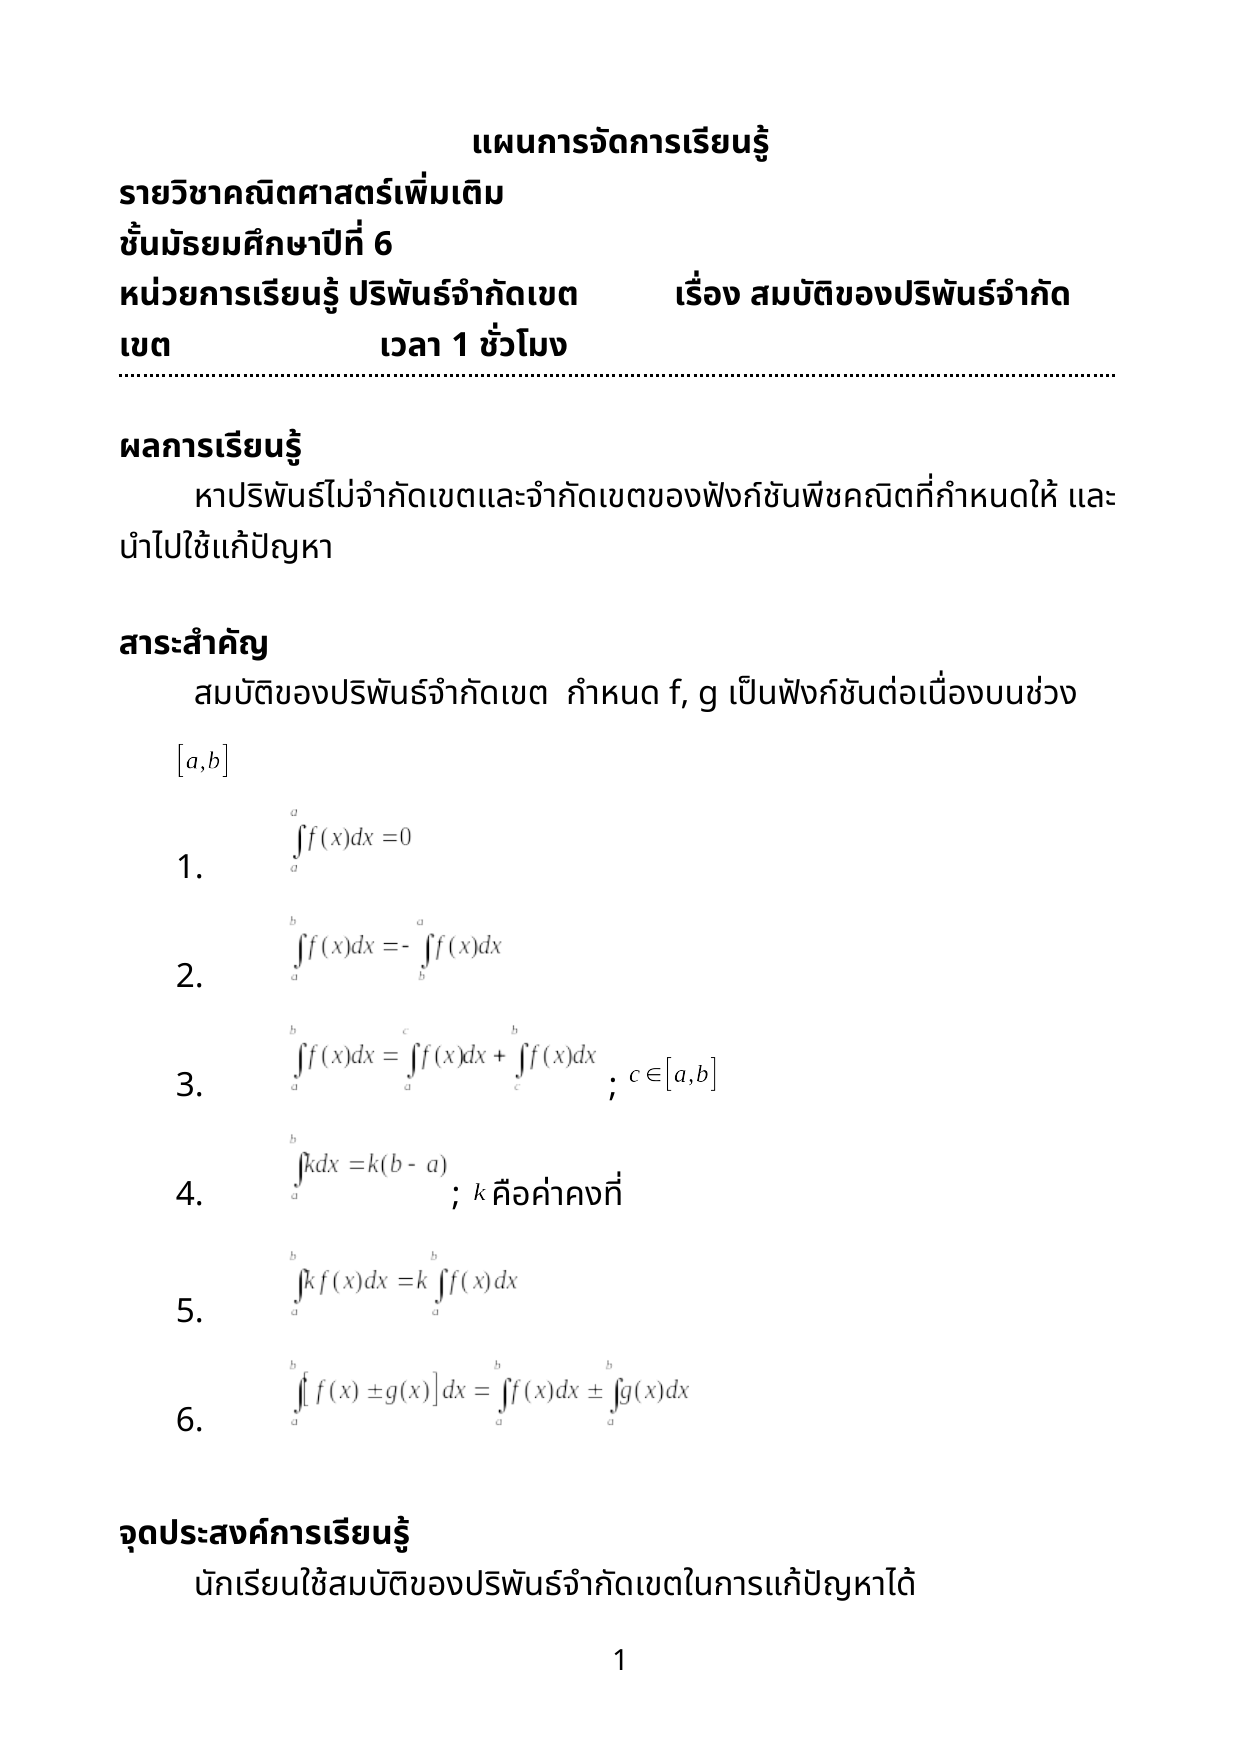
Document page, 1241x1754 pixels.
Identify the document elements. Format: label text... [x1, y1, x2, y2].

text แผนการจัดการเรียนรู้ [118, 118, 1122, 169]
text นักเรียนใช้สมบัติของปริพันธ์จำกัดเขตในการแก้ปัญหาได้ [118, 1559, 1122, 1610]
text ผลการเรียนรู้ [118, 422, 1122, 472]
text สาระสำคัญ [118, 619, 1122, 669]
list ; [176, 1019, 1122, 1106]
text หน่วยการเรียนรู้ ปริพันธ์จำกัดเขต เรื่อง สมบัติของปริพันธ์จำกัดเขต เวลา 1 ชั่วโมง [118, 270, 1122, 371]
text สมบัติของปริพันธ์จำกัดเขต กำหนด f, g เป็นฟังก์ชันต่อเนื่องบนช่วง [175, 669, 1122, 786]
text จุดประสงค์การเรียนรู้ [118, 1509, 1122, 1559]
text หาปริพันธ์ไม่จำกัดเขตและจำกัดเขตของฟังก์ชันพีชคณิตที่กำหนดให้ และนำไปใช้แก้ปัญหา [118, 472, 1122, 573]
list ; คือค่าคงที่ [176, 1129, 1122, 1220]
text รายวิชาคณิตศาสตร์เพิ่มเติม ชั้นมัธยมศึกษาปีที่ 6 [118, 169, 1122, 270]
